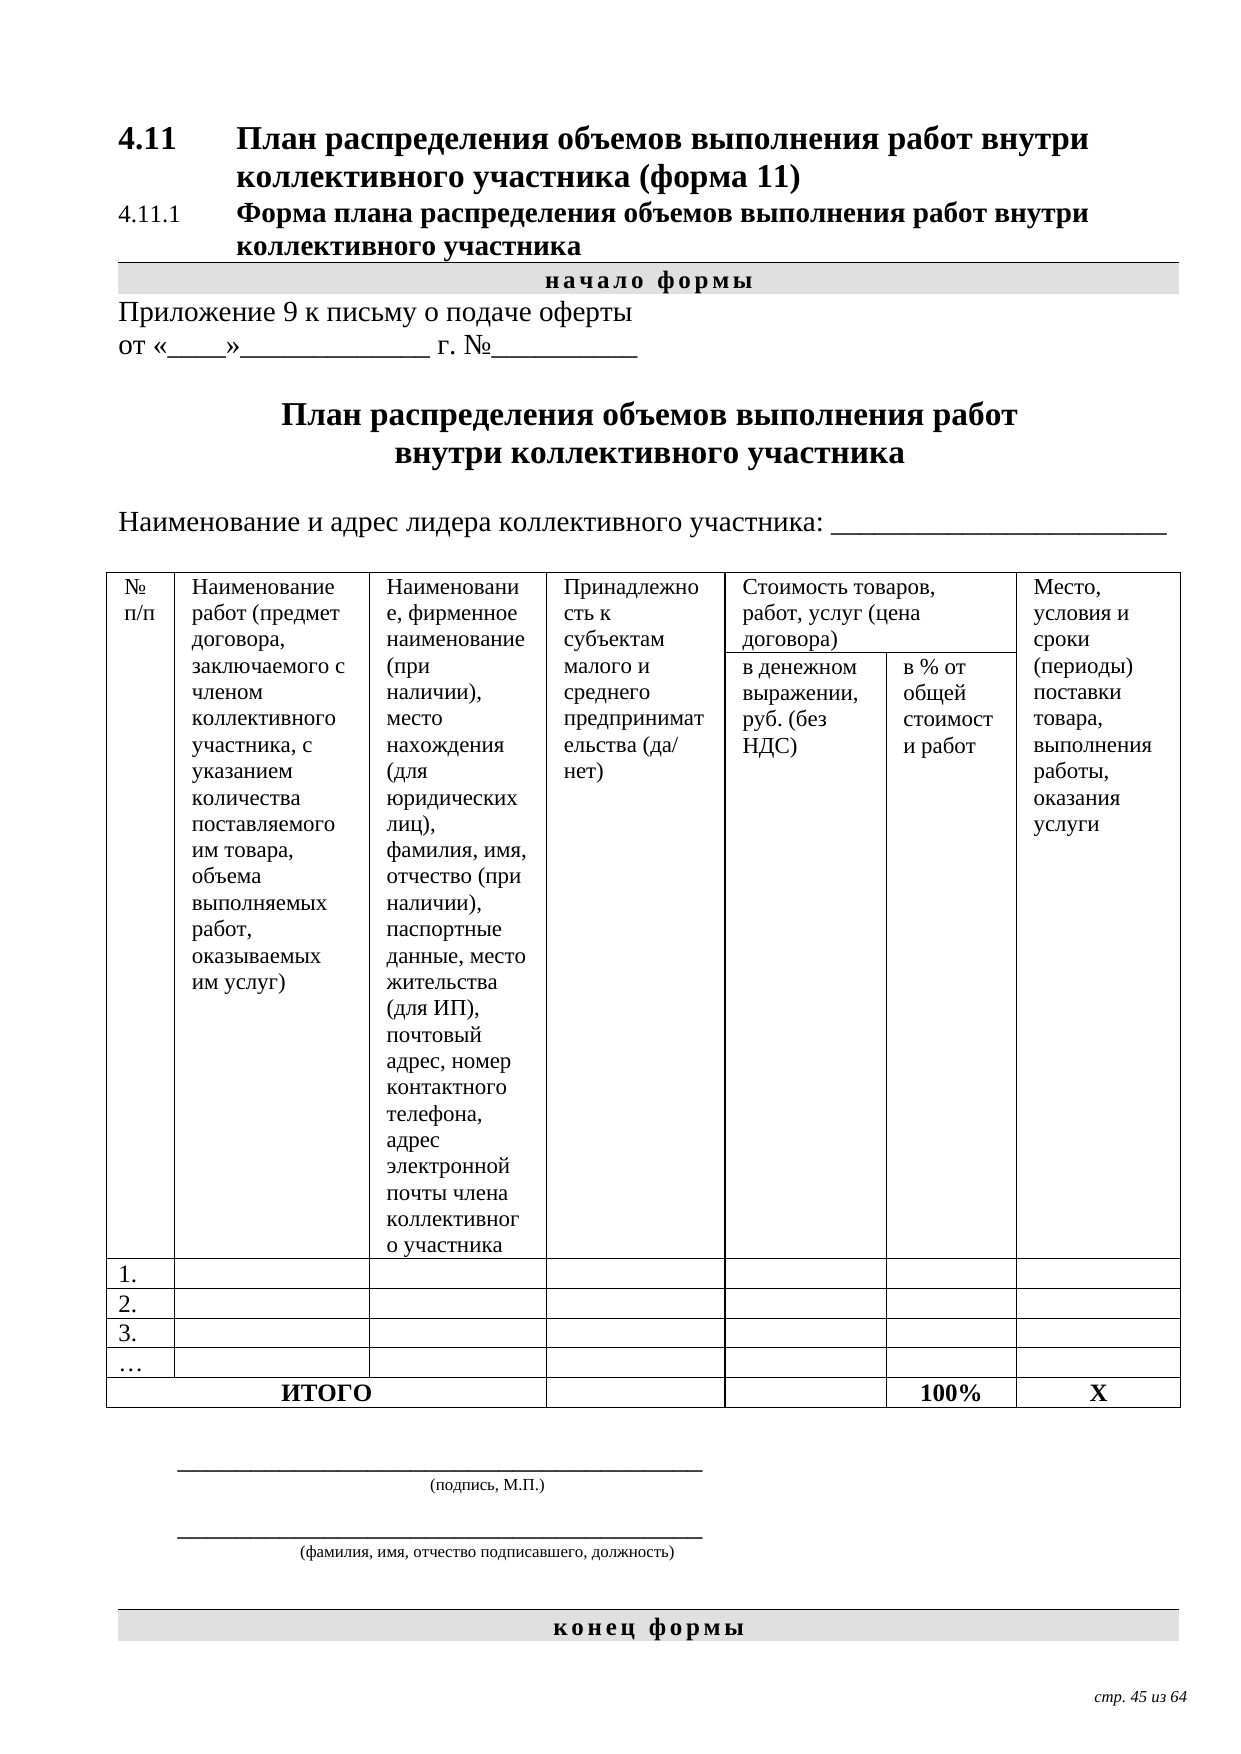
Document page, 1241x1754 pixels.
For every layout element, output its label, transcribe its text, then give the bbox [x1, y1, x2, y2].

text Наименование и адрес лидера коллективного участника: _______________________ [118, 504, 1181, 538]
subtitle План распределения объемов выполнения работ внутри коллективного участника (форма 11) [118, 118, 1181, 195]
table_header Принадлежность к субъектам малого и среднего предпринимательства (да/ нет) [547, 573, 724, 1258]
table_cell [107, 1319, 174, 1347]
table_cell [370, 1289, 546, 1317]
table_cell [547, 1259, 724, 1288]
table_cell [370, 1259, 546, 1288]
table_cell в денежном выражении, руб. (без НДС) [726, 653, 886, 1258]
table_cell [107, 1259, 174, 1288]
table_cell [726, 1348, 886, 1377]
table_cell [107, 1289, 174, 1317]
table_header Стоимость товаров, работ, услуг (цена договора) [726, 573, 1016, 652]
text План распределения объемов выполнения работ внутри коллективного участника [118, 394, 1181, 471]
table_cell в % от общей стоимости работ [887, 653, 1016, 1258]
table_cell Х [1017, 1378, 1180, 1407]
table_header Наименование работ (предмет договора, заключаемого с членом коллективного участника, с указанием количества поставляемого им товара, объема выполняемых работ, оказываемых им услуг) [175, 573, 369, 1258]
text начало формы [118, 263, 1179, 294]
table_cell [887, 1319, 1016, 1347]
table_cell [726, 1259, 886, 1288]
table_cell [370, 1319, 546, 1347]
text Приложение 9 к письму о подаче оферты от «____»_____________ г. №__________ [118, 294, 1181, 361]
table_header № п/п [107, 573, 174, 1258]
table_cell [370, 1348, 546, 1377]
table_cell ИТОГО [107, 1378, 546, 1407]
table_cell [887, 1259, 1016, 1288]
table_cell [1017, 1289, 1180, 1317]
table_cell … [107, 1348, 174, 1377]
table_cell [547, 1378, 724, 1407]
text конец формы [118, 1610, 1179, 1641]
table_header Место, условия и сроки (периоды) поставки товара, выполнения работы, оказания услуги [1017, 573, 1180, 1258]
text (подпись, М.П.) [118, 1475, 797, 1508]
table_header Наименование, фирменное наименование (при наличии), место нахождения (для юридических лиц), фамилия, имя, отчество (при наличии), паспортные данные, место жительства (для ИП), почтовый адрес, номер контактного телефона, адрес электронной почты члена коллективного участника [370, 573, 546, 1258]
table_cell [175, 1289, 369, 1317]
table_cell [726, 1378, 886, 1407]
table_cell 100% [887, 1378, 1016, 1407]
table_cell [887, 1348, 1016, 1377]
text ____________________________________ [118, 1508, 1181, 1542]
table_cell [547, 1348, 724, 1377]
text ____________________________________ [118, 1441, 1181, 1475]
table_cell [726, 1319, 886, 1347]
table_cell [175, 1319, 369, 1347]
table_cell [547, 1289, 724, 1317]
table_cell [1017, 1348, 1180, 1377]
text Форма плана распределения объемов выполнения работ внутри коллективного участника [118, 195, 1181, 262]
table_cell [887, 1289, 1016, 1317]
table_cell [1017, 1259, 1180, 1288]
text (фамилия, имя, отчество подписавшего, должность) [118, 1542, 797, 1576]
table_cell [175, 1348, 369, 1377]
table_cell [547, 1319, 724, 1347]
table_cell [726, 1289, 886, 1317]
table_cell [175, 1259, 369, 1288]
table_cell [1017, 1319, 1180, 1347]
